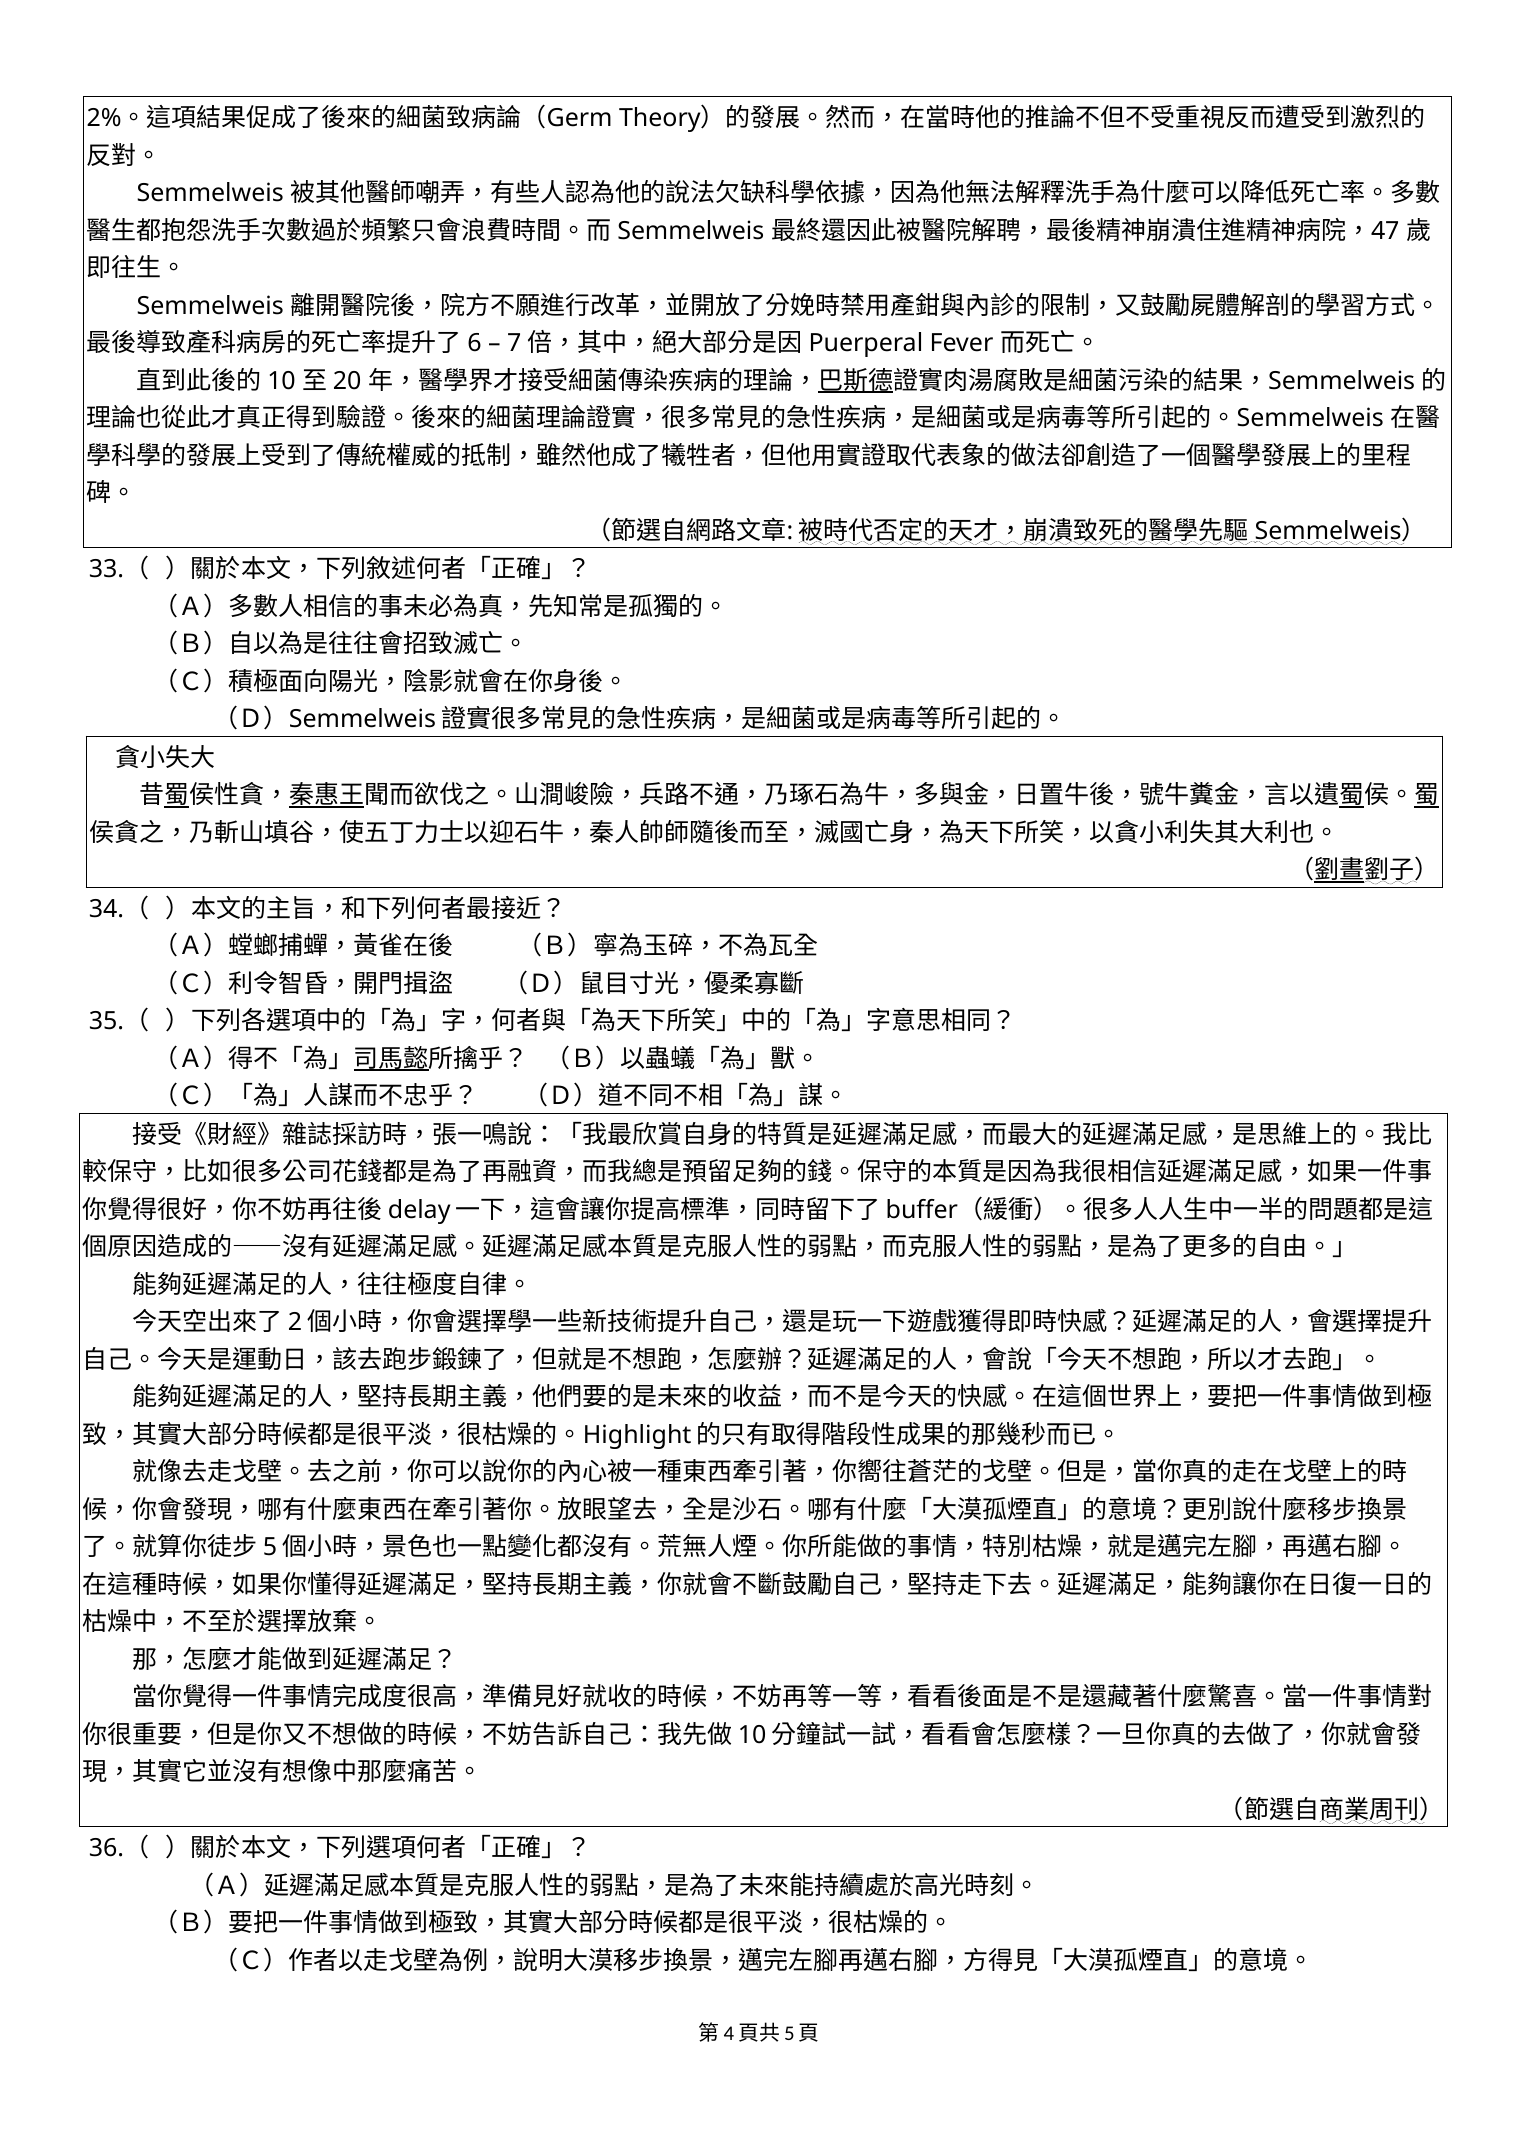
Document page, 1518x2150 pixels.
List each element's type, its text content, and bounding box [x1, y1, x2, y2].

text 34.（ ）本文的主旨，和下列何者最接近？ [89, 888, 1429, 925]
text （Ｃ）積極面向陽光，陰影就會在你身後。 [89, 661, 1429, 698]
text （Ａ）延遲滿足感本質是克服人性的弱點，是為了未來能持續處於高光時刻。 [89, 1865, 1429, 1902]
text （Ｃ）「為」人謀而不忠乎？ （Ｄ）道不同不相「為」謀。 [89, 1075, 1429, 1113]
text 36.（ ）關於本文，下列選項何者「正確」？ [89, 1827, 1429, 1865]
text （Ａ）多數人相信的事未必為真，先知常是孤獨的。 [89, 586, 1429, 623]
table_header 接受《財經》雜誌採訪時，張一鳴說：「我最欣賞自身的特質是延遲滿足感，而最大的延遲滿足感，是思維上的。我比較保守，比如很多公司花錢都是為了再融資，而我總是預留足夠的錢。保守的本質是因為我很相信延遲滿足感，如果一件事你覺得很好，你不妨再往後delay一下，這會讓你提高標準，同時留下了buffer（緩衝）。很多人人生中一半的問題都是這個原因造成的——沒有延遲滿足感。延遲滿足感本質是克服人性的弱點，而克服人性的弱點，是為了更多的自由。」 能夠延遲滿足的人，往往極度自律。 今天空出來了2個小時，你會選擇學一些新技術提升自己，還是玩一下遊戲獲得即時快感？延遲滿足的人，會選擇提升自己。今天是運動日，該去跑步鍛鍊了，但就是不想跑，怎麼辦？延遲滿足的人，會說「今天不想跑，所以才去跑」。 能夠延遲滿足的人，堅持長期主義，他們要的是未來的收益，而不是今天的快感。在這個世界上，要把一件事情做到極致，其實大部分時候都是很平淡，很枯燥的。Highlight的只有取得階段性成果的那幾秒而已。 就像去走戈壁。去之前，你可以說你的內心被一種東西牽引著，你嚮往蒼茫的戈壁。但是，當你真的走在戈壁上的時候，你會發現，哪有什麼東西在牽引著你。放眼望去，全是沙石。哪有什麼「大漠孤煙直」的意境？更別說什麼移步換景了。就算你徒步5個小時，景色也一點變化都沒有。荒無人煙。你所能做的事情，特別枯燥，就是邁完左腳，再邁右腳。 在這種時候，如果你懂得延遲滿足，堅持長期主義，你就會不斷鼓勵自己，堅持走下去。延遲滿足，能夠讓你在日復一日的枯燥中，不至於選擇放棄。 那，怎麼才能做到延遲滿足？ 當你覺得一件事情完成度很高，準備見好就收的時候，不妨再等一等，看看後面是不是還藏著什麼驚喜。當一件事情對你很重要，但是你又不想做的時候，不妨告訴自己：我先做10分鐘試一試，看看會怎麼樣？一旦你真的去做了，你就會發現，其實它並沒有想像中那麼痛苦。 （節選自商業周刊） [80, 1114, 1447, 1826]
text （Ｃ）利令智昏，開門揖盜 （Ｄ）鼠目寸光，優柔寡斷 [89, 963, 1429, 1000]
text （Ｂ）自以為是往往會招致滅亡。 [89, 623, 1429, 661]
text （Ａ）螳螂捕蟬，黃雀在後 （Ｂ）寧為玉碎，不為瓦全 [89, 925, 1429, 963]
text （Ａ）得不「為」司馬懿所擒乎？ （Ｂ）以蟲蟻「為」獸。 [89, 1038, 1429, 1075]
text （Ｃ）作者以走戈壁為例，說明大漠移步換景，邁完左腳再邁右腳，方得見「大漠孤煙直」的意境。 [89, 1940, 1429, 1977]
text （Ｂ）要把一件事情做到極致，其實大部分時候都是很平淡，很枯燥的。 [89, 1902, 1429, 1940]
table_header 貪小失大 昔蜀侯性貪，秦惠王聞而欲伐之。山澗峻險，兵路不通，乃琢石為牛，多與金，日置牛後，號牛糞金，言以遺蜀侯。蜀侯貪之，乃斬山填谷，使五丁力士以迎石牛，秦人帥師隨後而至，滅國亡身，為天下所笑，以貪小利失其大利也。 （劉晝劉子） [87, 737, 1442, 887]
text 35.（ ）下列各選項中的「為」字，何者與「為天下所笑」中的「為」字意思相同？ [89, 1000, 1429, 1038]
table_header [84, 97, 1451, 547]
text （Ｄ）Semmelweis證實很多常見的急性疾病，是細菌或是病毒等所引起的。 [89, 698, 1429, 736]
text 33.（ ）關於本文，下列敘述何者「正確」？ [89, 548, 1429, 586]
